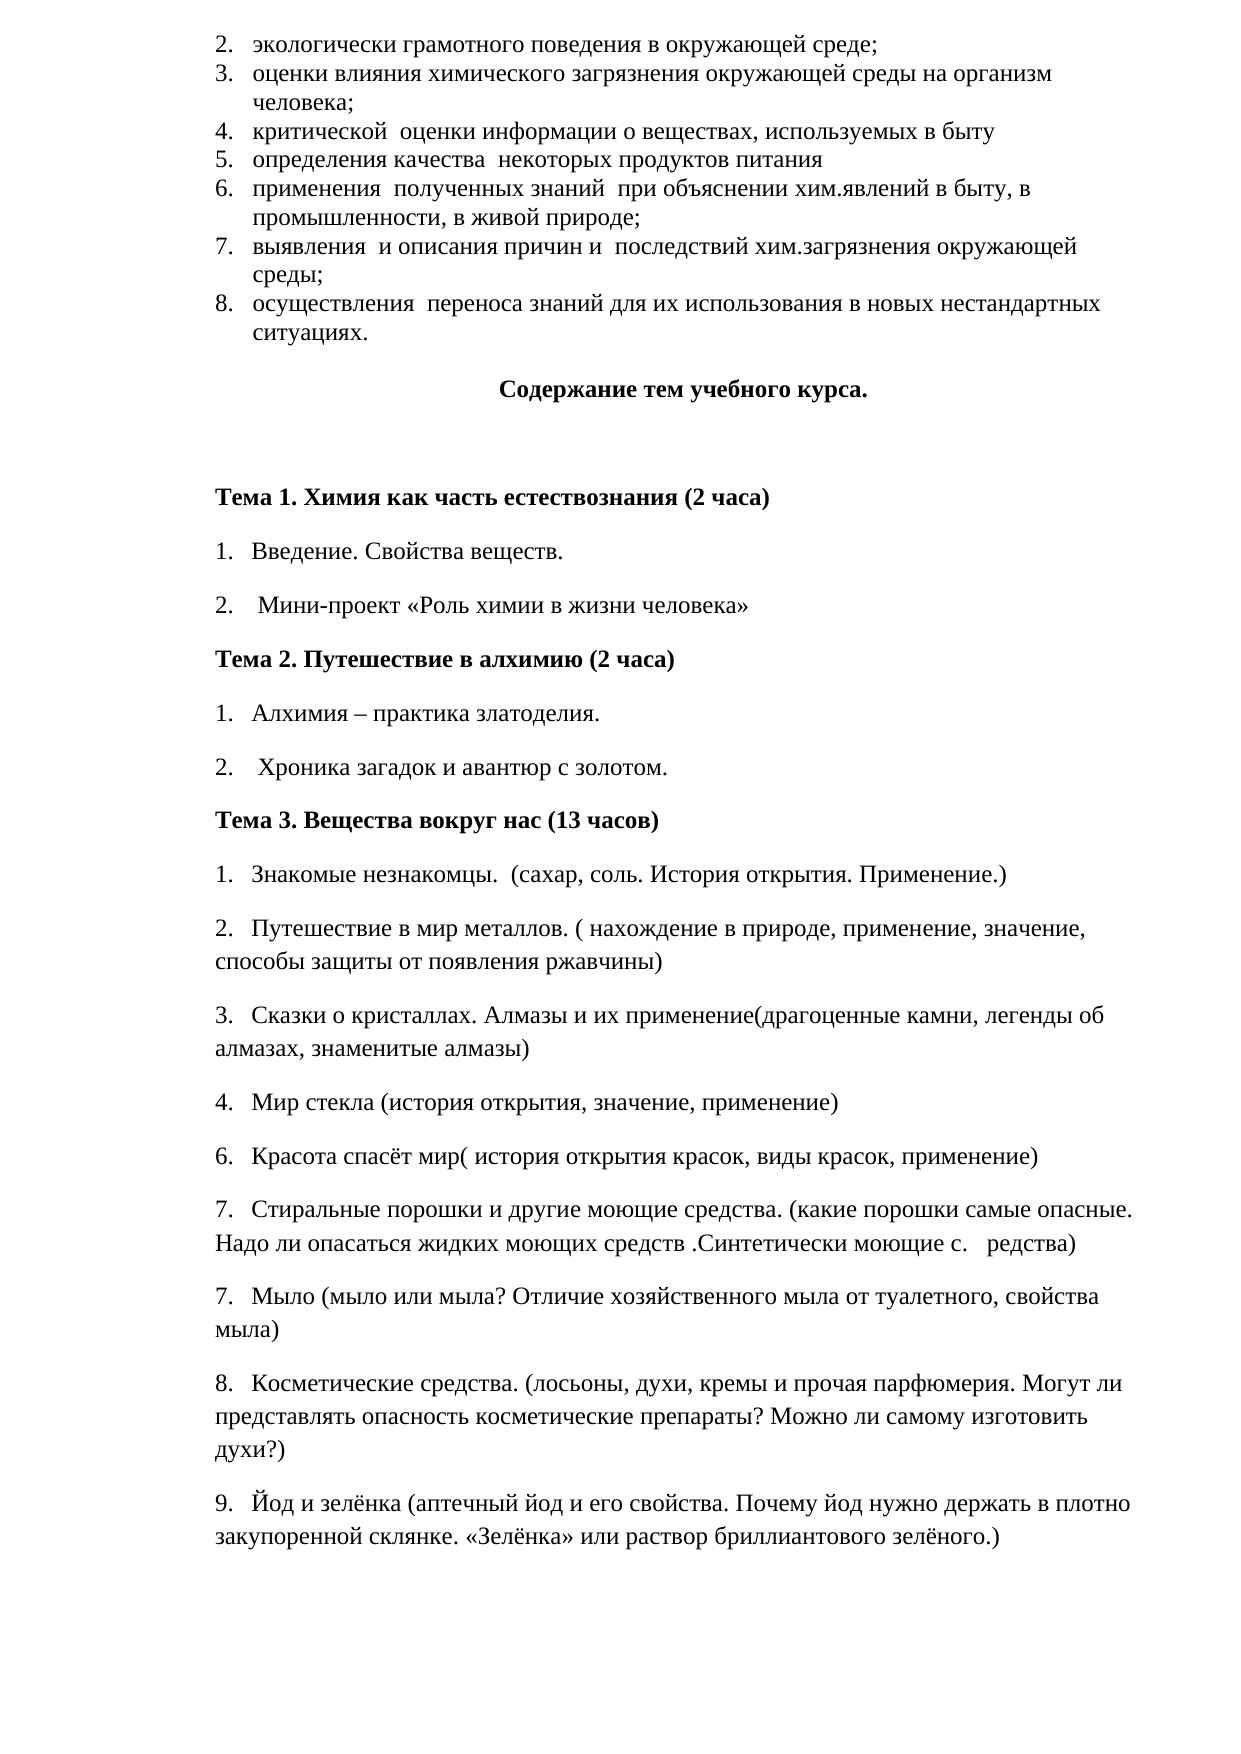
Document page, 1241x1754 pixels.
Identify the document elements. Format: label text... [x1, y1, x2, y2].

text 2. Мини-проект «Роль химии в жизни человека» [215, 590, 1152, 619]
list применения полученных знаний при объяснении хим.явлений в быту, в промышленности, в живой природе; [215, 173, 1152, 231]
text 6. Красота спасёт мир( история открытия красок, виды красок, применение) [215, 1141, 1152, 1169]
text 1. Алхимия – практика златоделия. [215, 698, 1152, 726]
list определения качества некоторых продуктов питания [215, 144, 1152, 173]
text 7. Мыло (мыло или мыла? Отличие хозяйственного мыла от туалетного, свойства мыла) [215, 1281, 1152, 1343]
text Тема 1. Химия как часть естествознания (2 часа) [215, 482, 1152, 511]
text 1. Введение. Свойства веществ. [215, 536, 1152, 565]
list осуществления переноса знаний для их использования в новых нестандартных ситуациях. [215, 288, 1152, 346]
text 4. Мир стекла (история открытия, значение, применение) [215, 1087, 1152, 1116]
text Содержание тем учебного курса. [215, 374, 1152, 403]
text 2. Путешествие в мир металлов. ( нахождение в природе, применение, значение, способы защиты от появления ржавчины) [215, 913, 1152, 975]
list оценки влияния химического загрязнения окружающей среды на организм человека; [215, 58, 1152, 116]
list выявления и описания причин и последствий хим.загрязнения окружающей среды; [215, 231, 1152, 288]
text Тема 2. Путешествие в алхимию (2 часа) [215, 644, 1152, 673]
text 2. Хроника загадок и авантюр с золотом. [215, 752, 1152, 780]
text Тема 3. Вещества вокруг нас (13 часов) [215, 805, 1152, 834]
list экологически грамотного поведения в окружающей среде; [215, 29, 1152, 58]
list критической оценки информации о веществах, используемых в быту [215, 116, 1152, 144]
text 9. Йод и зелёнка (аптечный йод и его свойства. Почему йод нужно держать в плотно закупоренной склянке. «Зелёнка» или раствор бриллиантового зелёного.) [215, 1488, 1152, 1550]
text 8. Косметические средства. (лосьоны, духи, кремы и прочая парфюмерия. Могут ли представлять опасность косметические препараты? Можно ли самому изготовить духи?) [215, 1368, 1152, 1463]
text 1. Знакомые незнакомцы. (сахар, соль. История открытия. Применение.) [215, 859, 1152, 888]
text 7. Стиральные порошки и другие моющие средства. (какие порошки самые опасные. Надо ли опасаться жидких моющих средств .Синтетически моющие с. редства) [215, 1194, 1152, 1256]
text 3. Сказки о кристаллах. Алмазы и их применение(драгоценные камни, легенды об алмазах, знаменитые алмазы) [215, 1000, 1152, 1062]
